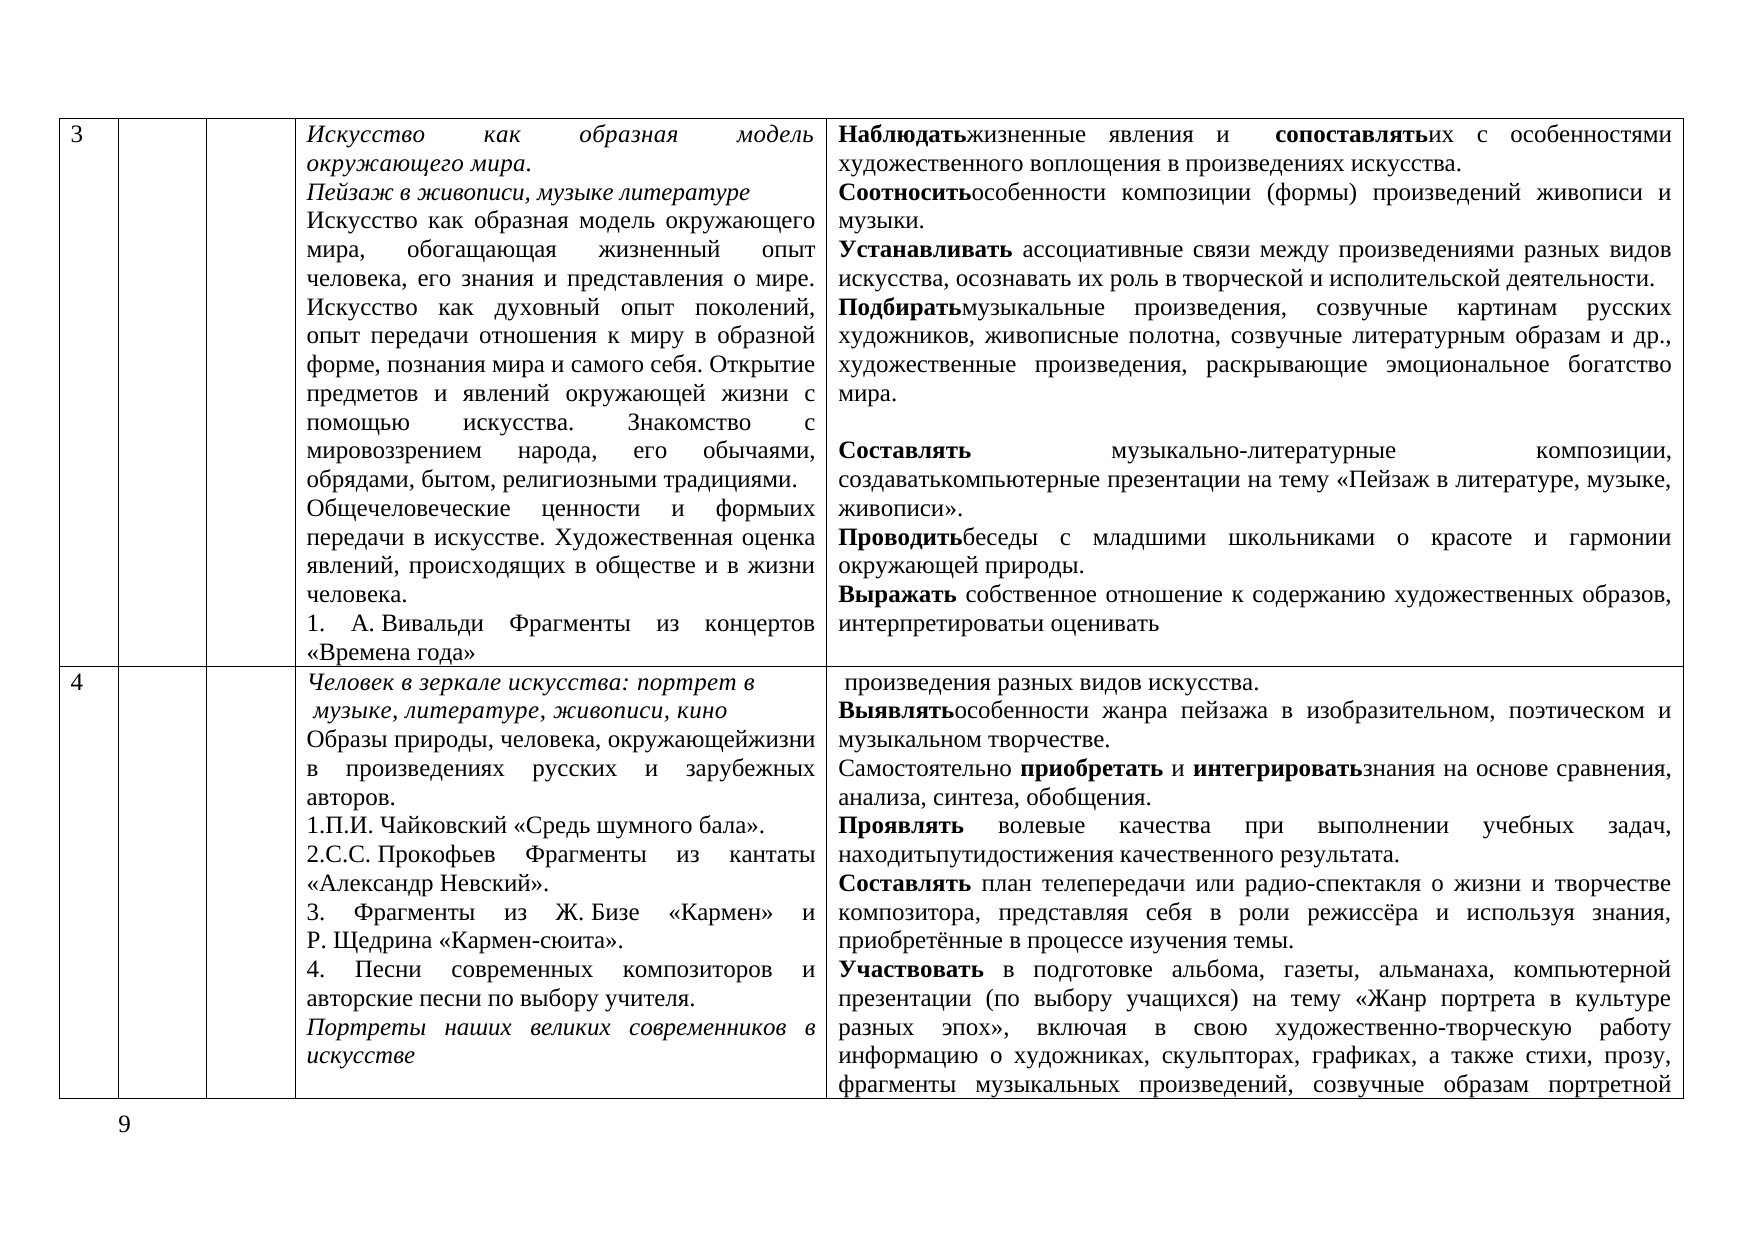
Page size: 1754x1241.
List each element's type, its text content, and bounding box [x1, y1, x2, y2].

table_cell 3 [60, 119, 118, 666]
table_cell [296, 667, 826, 1098]
table_cell [119, 119, 206, 666]
table_cell Наблюдатьжизненные явления и сопоставлятьих с особенностями художественного воплощения в произведениях искусства. Соотноситьособенности композиции (формы) произведений живописи и музыки. Устанавливать ассоциативные связи между произведениями разных видов искусства, осознавать их роль в творческой и исполительской деятельности. Подбиратьмузыкальные произведения, созвучные картинам русских художников, живописные полотна, созвучные литературным образам и др., художественные произведения, раскрывающие эмоциональное богатство мира. Составлять музыкально-литературные композиции, создаватькомпьютерные презентации на тему «Пейзаж в литературе, музыке, живописи». Проводитьбеседы с младшими школьниками о красоте и гармонии окружающей природы. Выражать собственное отношение к содержанию художественных образов, интерпретироватьи оценивать [827, 119, 1683, 666]
table_cell 4 [60, 667, 118, 1098]
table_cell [827, 667, 1683, 1098]
table_cell [119, 667, 206, 1098]
table_cell [207, 667, 295, 1098]
table_cell [207, 119, 295, 666]
table_cell Искусство как образная модель окружающего мира. Пейзаж в живописи, музыке литературе Искусство как образная модель окружающего мира, обогащающая жизненный опыт человека, его знания и представления о мире. Искусство как духовный опыт поколений, опыт передачи отношения к миру в образной форме, познания мира и самого себя. Открытие предметов и явлений окружающей жизни с помощью искусства. Знакомство с мировоззрением народа, его обычаями, обрядами, бытом, религиозными традициями. Общечеловеческие ценности и формыих передачи в искусстве. Художественная оценка явлений, происходящих в обществе и в жизни человека. 1. А. Вивальди Фрагменты из концертов «Времена года» [296, 119, 826, 666]
